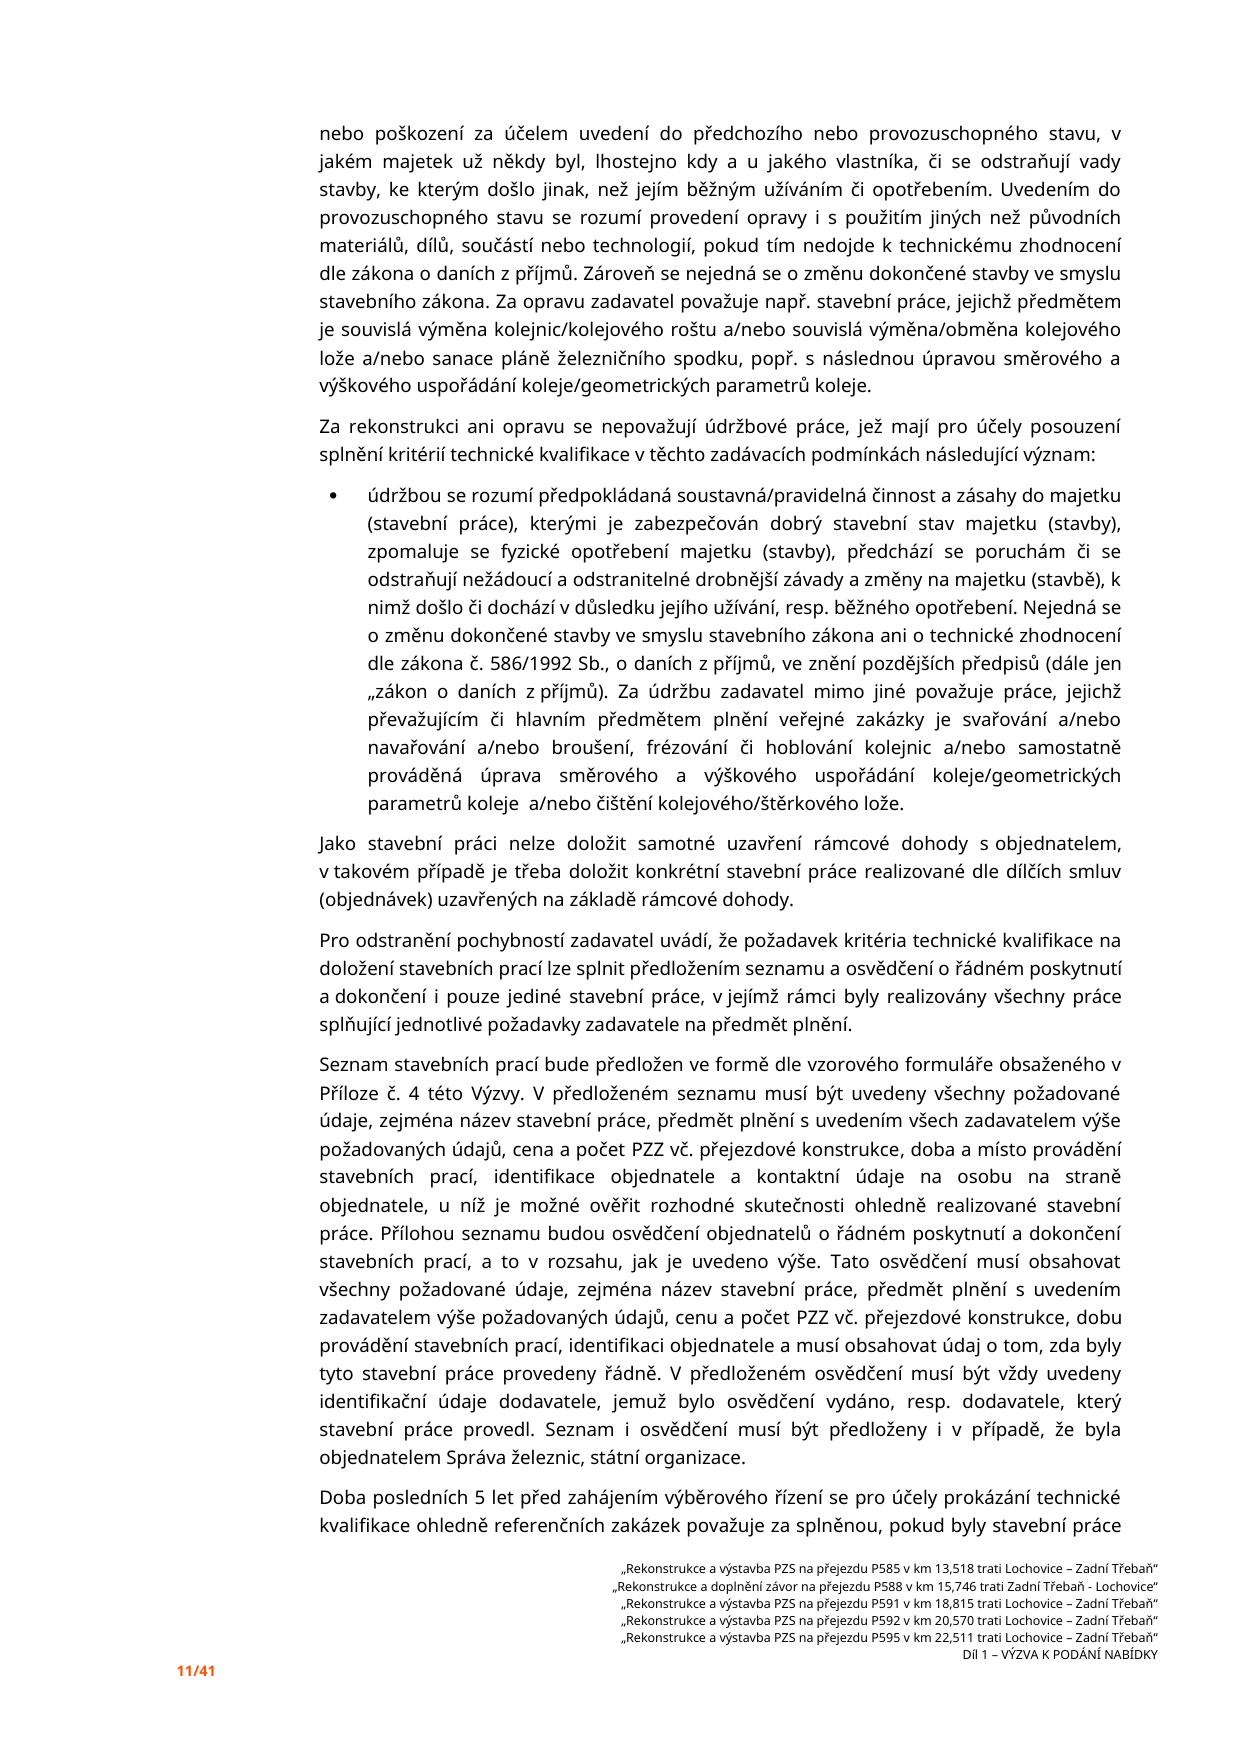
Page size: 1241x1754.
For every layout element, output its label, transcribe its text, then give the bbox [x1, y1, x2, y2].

text Seznam stavebních prací bude předložen ve formě dle vzorového formuláře obsaženého v Příloze č. 4 této Výzvy. V předloženém seznamu musí být uvedeny všechny požadované údaje, zejména název stavební práce, předmět plnění s uvedením všech zadavatelem výše požadovaných údajů, cena a počet PZZ vč. přejezdové konstrukce, doba a místo provádění stavebních prací, identifikace objednatele a kontaktní údaje na osobu na straně objednatele, u níž je možné ověřit rozhodné skutečnosti ohledně realizované stavební práce. Přílohou seznamu budou osvědčení objednatelů o řádném poskytnutí a dokončení stavebních prací, a to v rozsahu, jak je uvedeno výše. Tato osvědčení musí obsahovat všechny požadované údaje, zejména název stavební práce, předmět plnění s uvedením zadavatelem výše požadovaných údajů, cenu a počet PZZ vč. přejezdové konstrukce, dobu provádění stavebních prací, identifikaci objednatele a musí obsahovat údaj o tom, zda byly tyto stavební práce provedeny řádně. V předloženém osvědčení musí být vždy uvedeny identifikační údaje dodavatele, jemuž bylo osvědčení vydáno, resp. dodavatele, který stavební práce provedl. Seznam i osvědčení musí být předloženy i v případě, že byla objednatelem Správa železnic, státní organizace. [319, 1052, 1122, 1469]
text Jako stavební práci nelze doložit samotné uzavření rámcové dohody s objednatelem, v takovém případě je třeba doložit konkrétní stavební práce realizované dle dílčích smluv (objednávek) uzavřených na základě rámcové dohody. [319, 831, 1122, 912]
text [319, 1484, 1122, 1538]
text Za rekonstrukci ani opravu se nepovažují údržbové práce, jež mají pro účely posouzení splnění kritérií technické kvalifikace v těchto zadávacích podmínkách následující význam: [319, 413, 1122, 467]
list údržbou se rozumí předpokládaná soustavná/pravidelná činnost a zásahy do majetku (stavební práce), kterými je zabezpečován dobrý stavební stav majetku (stavby), zpomaluje se fyzické opotřebení majetku (stavby), předchází se poruchám či se odstraňují nežádoucí a odstranitelné drobnější závady a změny na majetku (stavbě), k nimž došlo či dochází v důsledku jejího užívání, resp. běžného opotřebení. Nejedná se o změnu dokončené stavby ve smyslu stavebního zákona ani o technické zhodnocení dle zákona č. 586/1992 Sb., o daních z příjmů, ve znění pozdějších předpisů (dále jen „zákon o daních z příjmů). Za údržbu zadavatel mimo jiné považuje práce, jejichž převažujícím či hlavním předmětem plnění veřejné zakázky je svařování a/nebo navařování a/nebo broušení, frézování či hoblování kolejnic a/nebo samostatně prováděná úprava směrového a výškového uspořádání koleje/geometrických parametrů koleje a/nebo čištění kolejového/štěrkového lože. [330, 482, 1122, 816]
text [319, 121, 1122, 398]
text Pro odstranění pochybností zadavatel uvádí, že požadavek kritéria technické kvalifikace na doložení stavebních prací lze splnit předložením seznamu a osvědčení o řádném poskytnutí a dokončení i pouze jediné stavební práce, v jejímž rámci byly realizovány všechny práce splňující jednotlivé požadavky zadavatele na předmět plnění. [319, 927, 1122, 1037]
